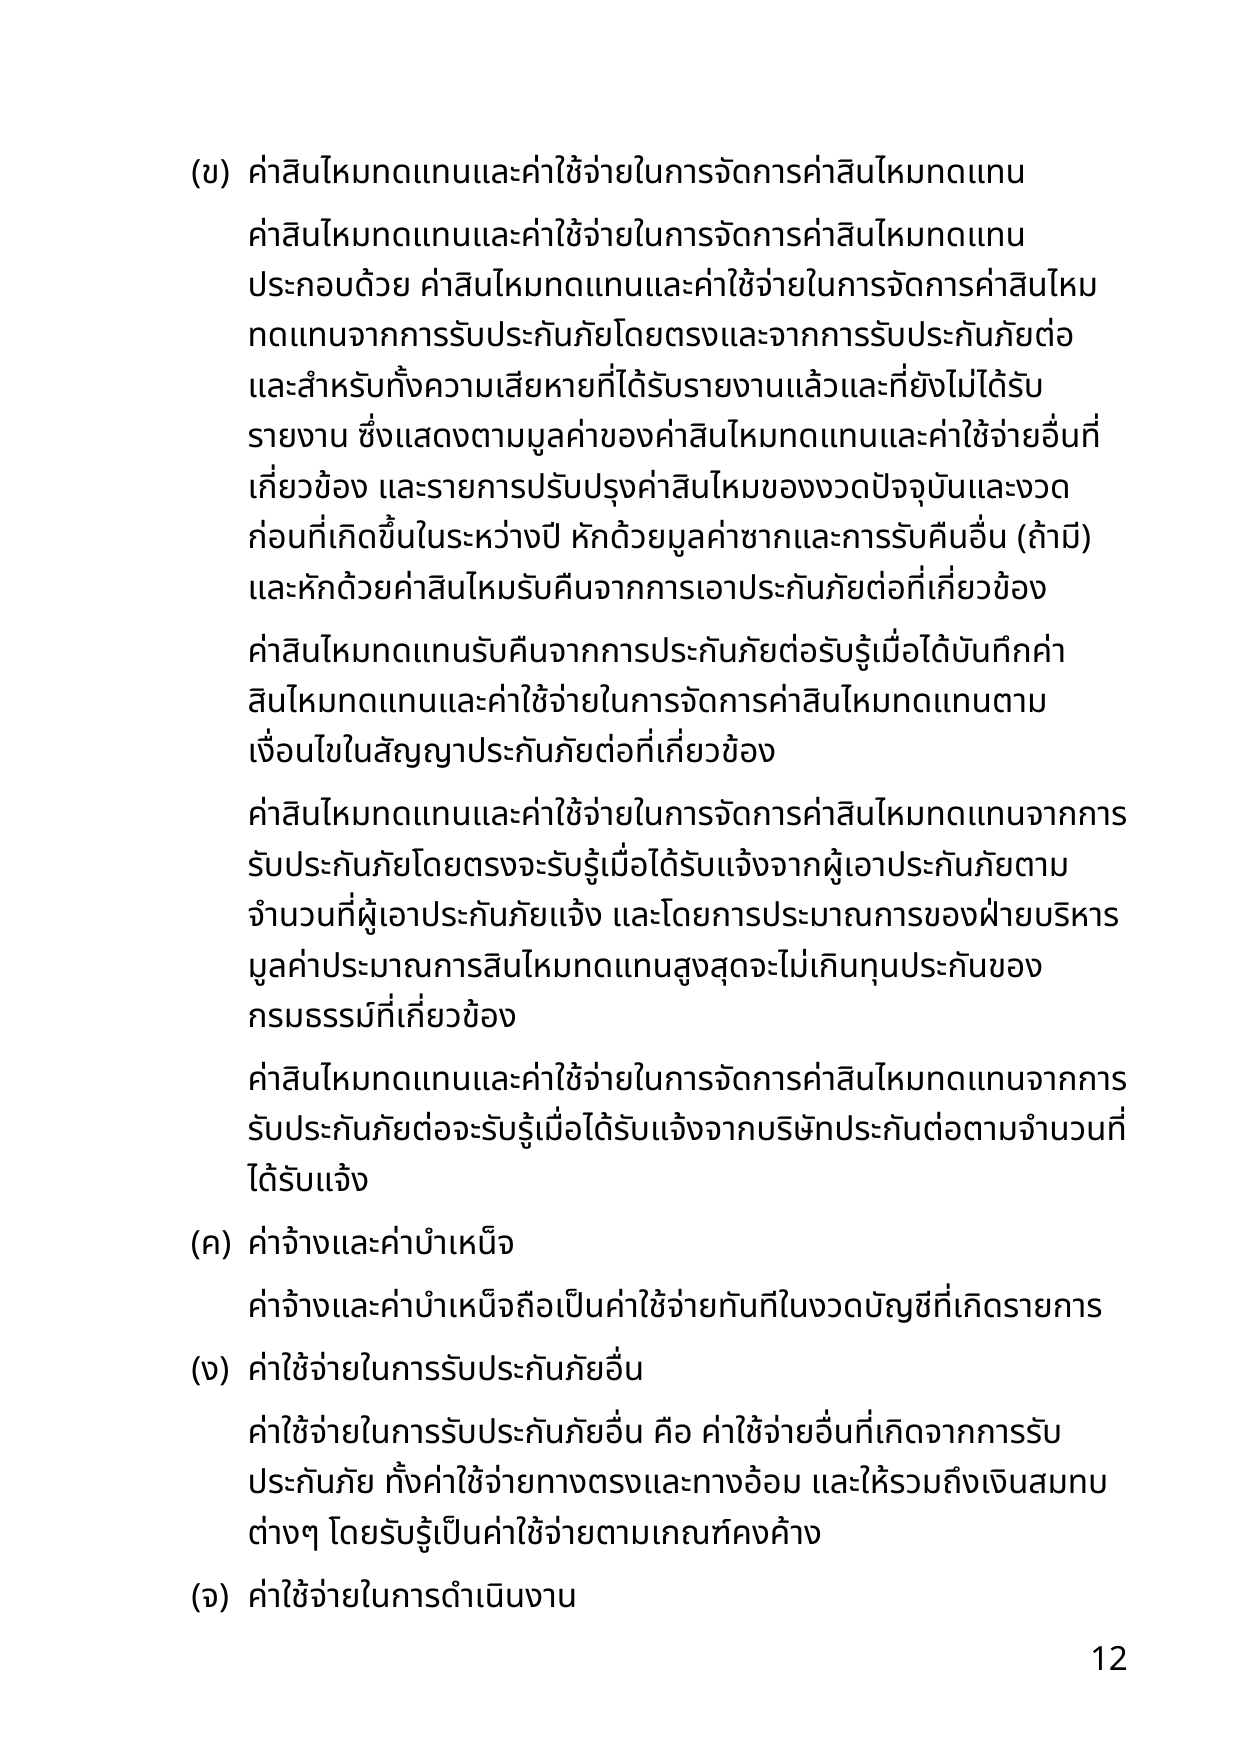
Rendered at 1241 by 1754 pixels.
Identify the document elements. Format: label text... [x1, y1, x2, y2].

text ค่าสินไหมทดแทนและค่าใช้จ่ายในการจัดการค่าสินไหมทดแทนจากการรับประกันภัยโดยตรงจะรับรู้เมื่อได้รับแจ้งจากผู้เอาประกันภัยตามจำนวนที่ผู้เอาประกันภัยแจ้ง และโดยการประมาณการของฝ่ายบริหาร มูลค่าประมาณการสินไหมทดแทนสูงสุดจะไม่เกินทุนประกันของกรมธรรม์ที่เกี่ยวข้อง [247, 790, 1128, 1042]
text ค่าใช้จ่ายในการรับประกันภัยอื่น คือ ค่าใช้จ่ายอื่นที่เกิดจากการรับประกันภัย ทั้งค่าใช้จ่ายทางตรงและทางอ้อม และให้รวมถึงเงินสมทบต่างๆ โดยรับรู้เป็นค่าใช้จ่ายตามเกณฑ์คงค้าง [191, 1408, 1128, 1559]
text (จ) ค่าใช้จ่ายในการดำเนินงาน [191, 1572, 1128, 1622]
text ค่าจ้างและค่าบำเหน็จถือเป็นค่าใช้จ่ายทันทีในงวดบัญชีที่เกิดรายการ [135, 1282, 1131, 1332]
text (ค) ค่าจ้างและค่าบำเหน็จ [191, 1219, 1128, 1269]
text ค่าสินไหมทดแทนรับคืนจากการประกันภัยต่อรับรู้เมื่อได้บันทึกค่าสินไหมทดแทนและค่าใช้จ่ายในการจัดการค่าสินไหมทดแทนตามเงื่อนไขในสัญญาประกันภัยต่อที่เกี่ยวข้อง [247, 627, 1128, 778]
text (ง) ค่าใช้จ่ายในการรับประกันภัยอื่น [191, 1345, 1128, 1395]
text ค่าสินไหมทดแทนและค่าใช้จ่ายในการจัดการค่าสินไหมทดแทนจากการรับประกันภัยต่อจะรับรู้เมื่อได้รับแจ้งจากบริษัทประกันต่อตามจำนวนที่ได้รับแจ้ง [247, 1055, 1128, 1206]
text (ข) ค่าสินไหมทดแทนและค่าใช้จ่ายในการจัดการค่าสินไหมทดแทน [135, 147, 1128, 198]
text ค่าสินไหมทดแทนและค่าใช้จ่ายในการจัดการค่าสินไหมทดแทนประกอบด้วย ค่าสินไหมทดแทนและค่าใช้จ่ายในการจัดการค่าสินไหมทดแทนจากการรับประกันภัยโดยตรงและจากการรับประกันภัยต่อ และสำหรับทั้งความเสียหายที่ได้รับรายงานแล้วและที่ยังไม่ได้รับรายงาน ซึ่งแสดงตามมูลค่าของค่าสินไหมทดแทนและค่าใช้จ่ายอื่นที่เกี่ยวข้อง และรายการปรับปรุงค่าสินไหมของงวดปัจจุบันและงวดก่อนที่เกิดขึ้นในระหว่างปี หักด้วยมูลค่าซากและการรับคืนอื่น (ถ้ามี) และหักด้วยค่าสินไหมรับคืนจากการเอาประกันภัยต่อที่เกี่ยวข้อง [247, 211, 1128, 614]
